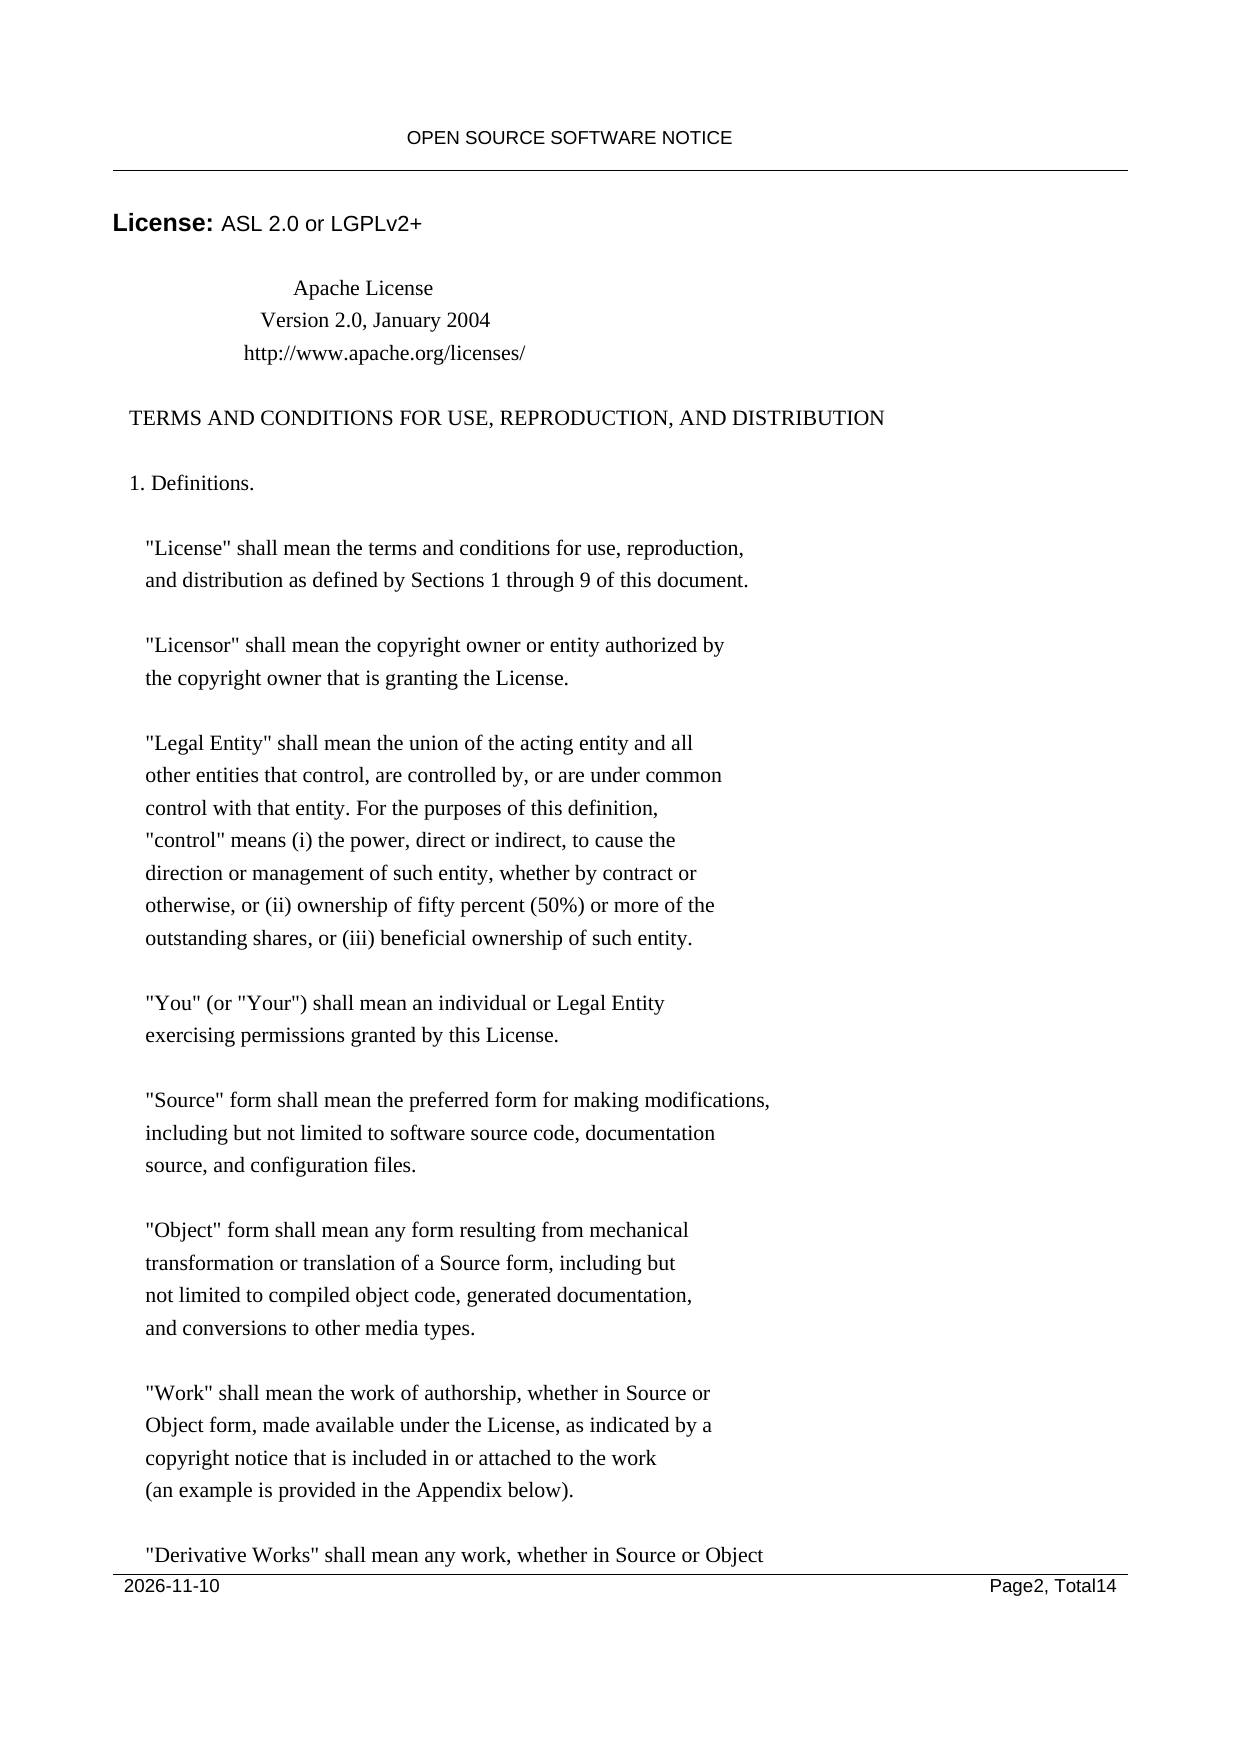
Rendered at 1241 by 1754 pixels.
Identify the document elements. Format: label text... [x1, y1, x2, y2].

text License: ASL 2.0 or LGPLv2+ [112, 206, 1128, 239]
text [112, 239, 1128, 1571]
